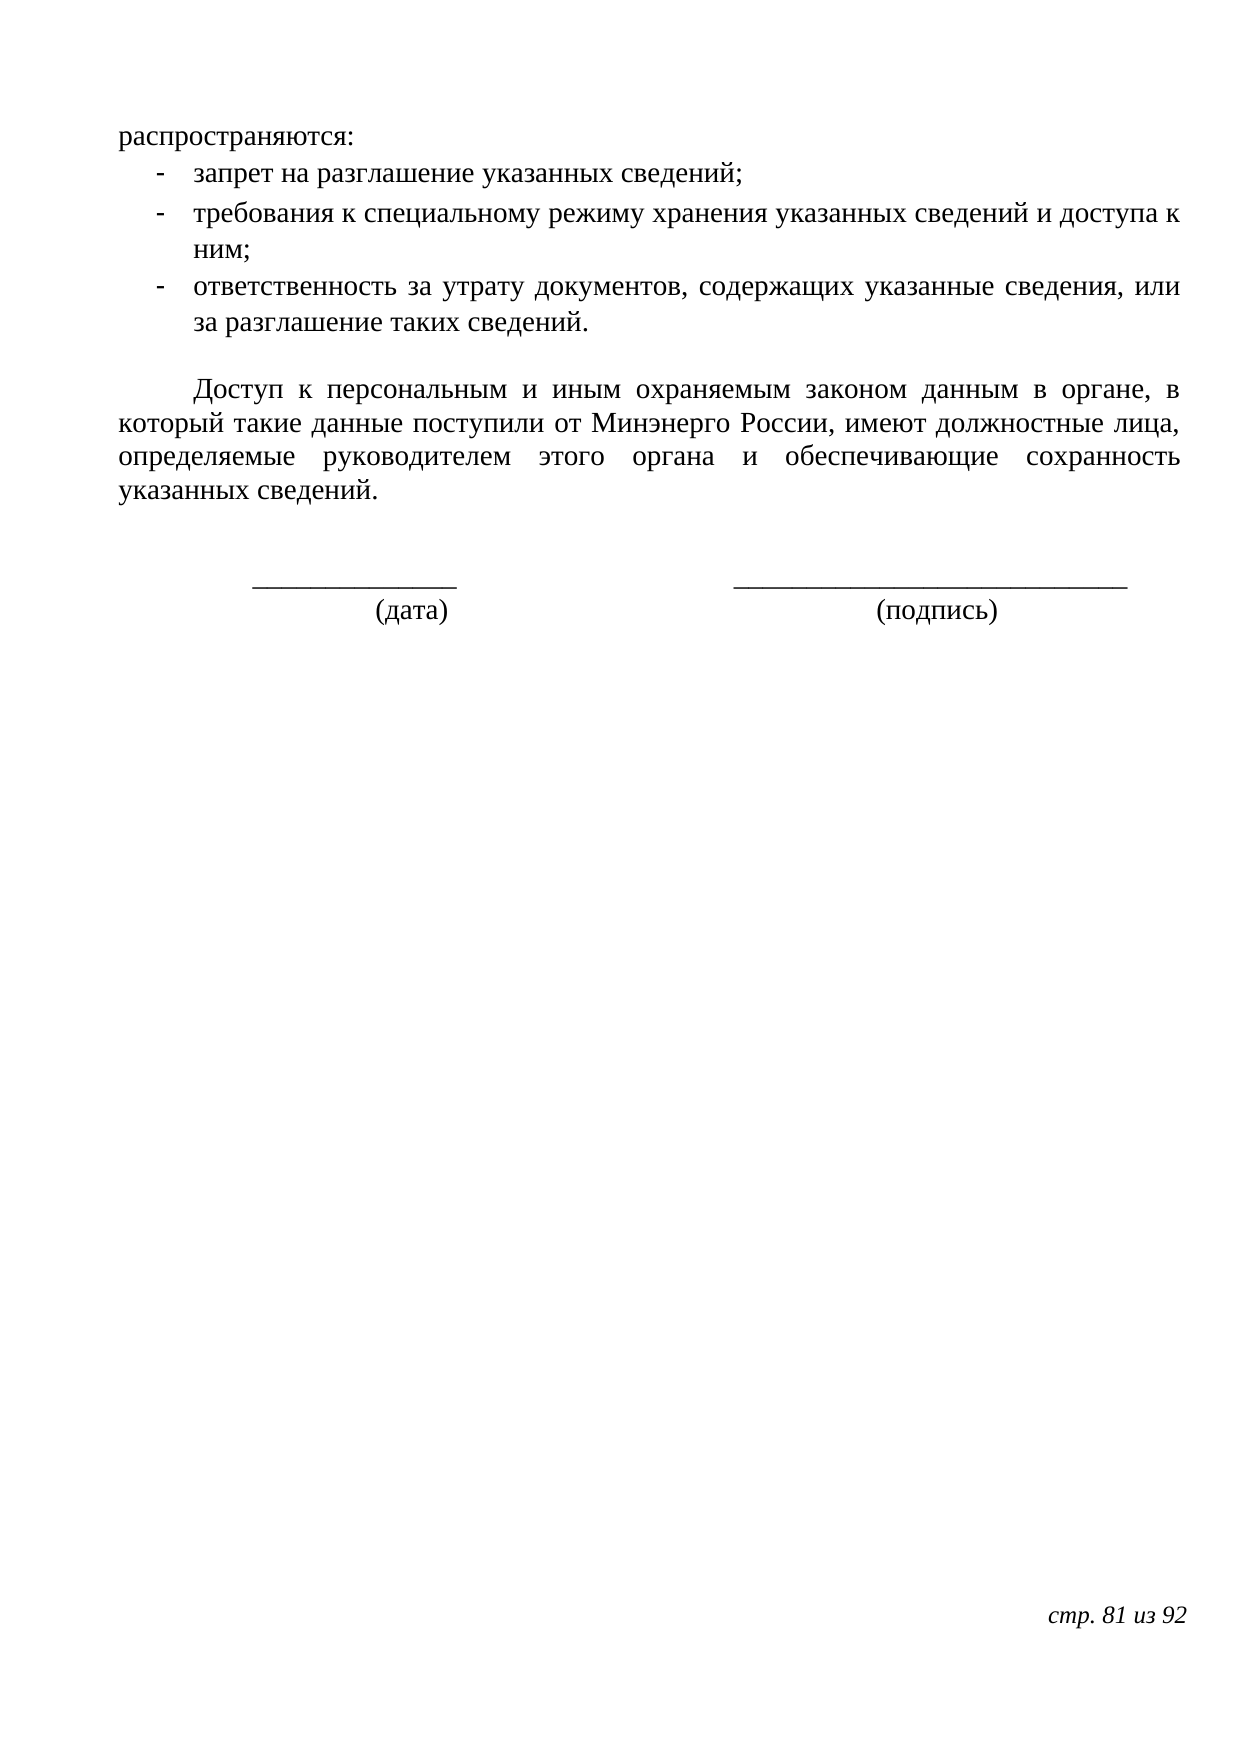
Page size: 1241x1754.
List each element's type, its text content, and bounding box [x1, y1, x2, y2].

list запрет на разглашение указанных сведений; [156, 152, 1181, 191]
text ______________ ___________________________ [193, 558, 1181, 592]
text Доступ к персональным и иным охраняемым законом данным в органе, в который такие данные поступили от Минэнерго России, имеют должностные лица, определяемые руководителем этого органа и обеспечивающие сохранность указанных сведений. [118, 371, 1181, 506]
text (дата) (подпись) [118, 592, 1181, 625]
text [118, 118, 1181, 152]
list ответственность за утрату документов, содержащих указанные сведения, или за разглашение таких сведений. [156, 264, 1181, 338]
list требования к специальному режиму хранения указанных сведений и доступа к ним; [156, 191, 1181, 264]
